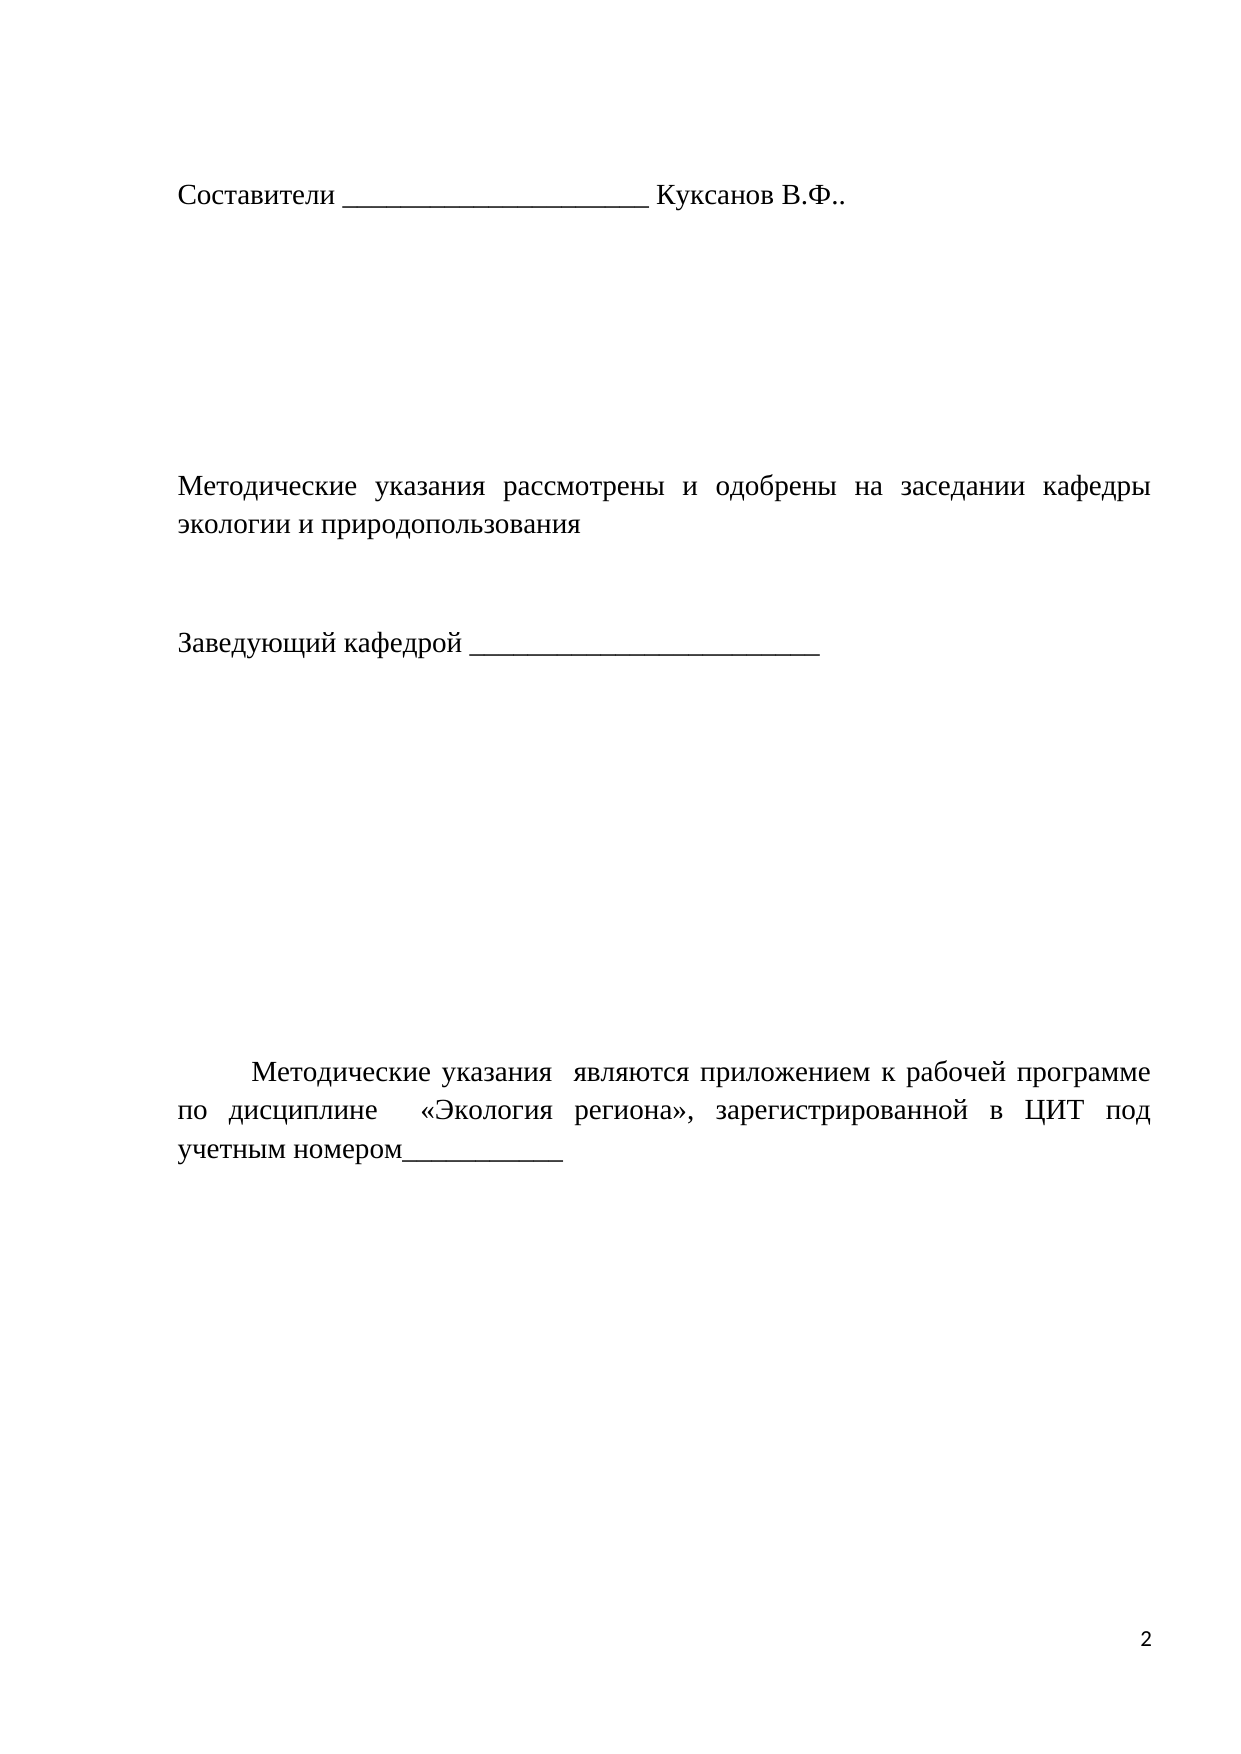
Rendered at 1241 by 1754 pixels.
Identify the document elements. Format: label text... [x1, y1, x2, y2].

text Составители _____________________ Куксанов В.Ф.. [177, 177, 1152, 211]
text Заведующий кафедрой ________________________ [177, 625, 1152, 659]
text Методические указания являются приложением к рабочей программе по дисциплине «Экология региона», зарегистрированной в ЦИТ под учетным номером___________ [177, 1054, 1152, 1164]
text Методические указания рассмотрены и одобрены на заседании кафедры экологии и природопользования [177, 468, 1152, 540]
